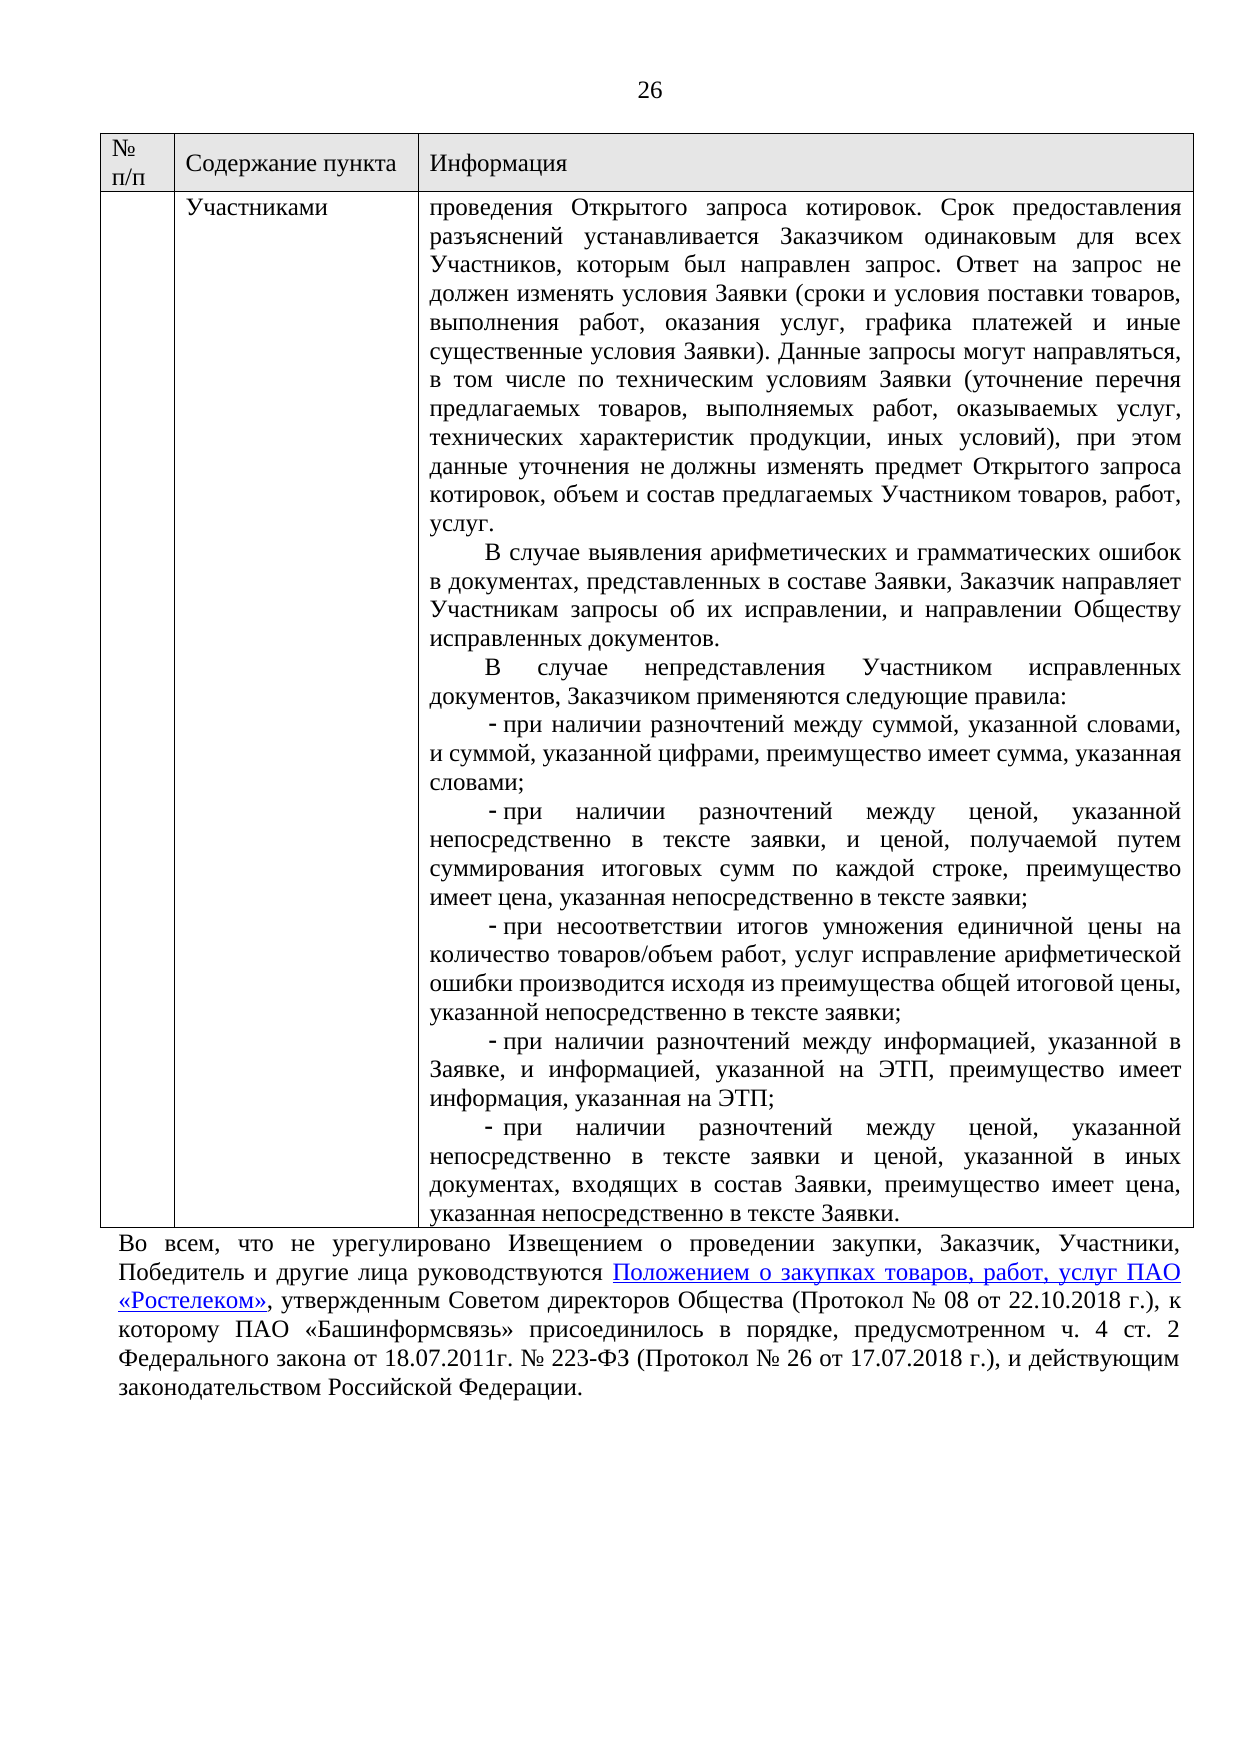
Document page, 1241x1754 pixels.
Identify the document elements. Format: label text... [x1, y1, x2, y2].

table_header № п/п [101, 134, 174, 191]
table_cell [101, 192, 174, 1227]
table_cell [175, 192, 418, 1227]
table_header Содержание пункта [175, 134, 418, 191]
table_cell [419, 192, 1193, 1227]
table_header Информация [419, 134, 1193, 191]
text Во всем, что не урегулировано Извещением о проведении закупки, Заказчик, Участники, Победитель и другие лица руководствуются Положением о закупках товаров, работ, услуг ПАО «Ростелеком», утвержденным Советом директоров Общества (Протокол № 08 от 22.10.2018 г.), к которому ПАО «Башинформсвязь» присоединилось в порядке, предусмотренном ч. 4 ст. 2 Федерального закона от 18.07.2011г. № 223-ФЗ (Протокол № 26 от 17.07.2018 г.), и действующим законодательством Российской Федерации. [118, 1228, 1181, 1401]
